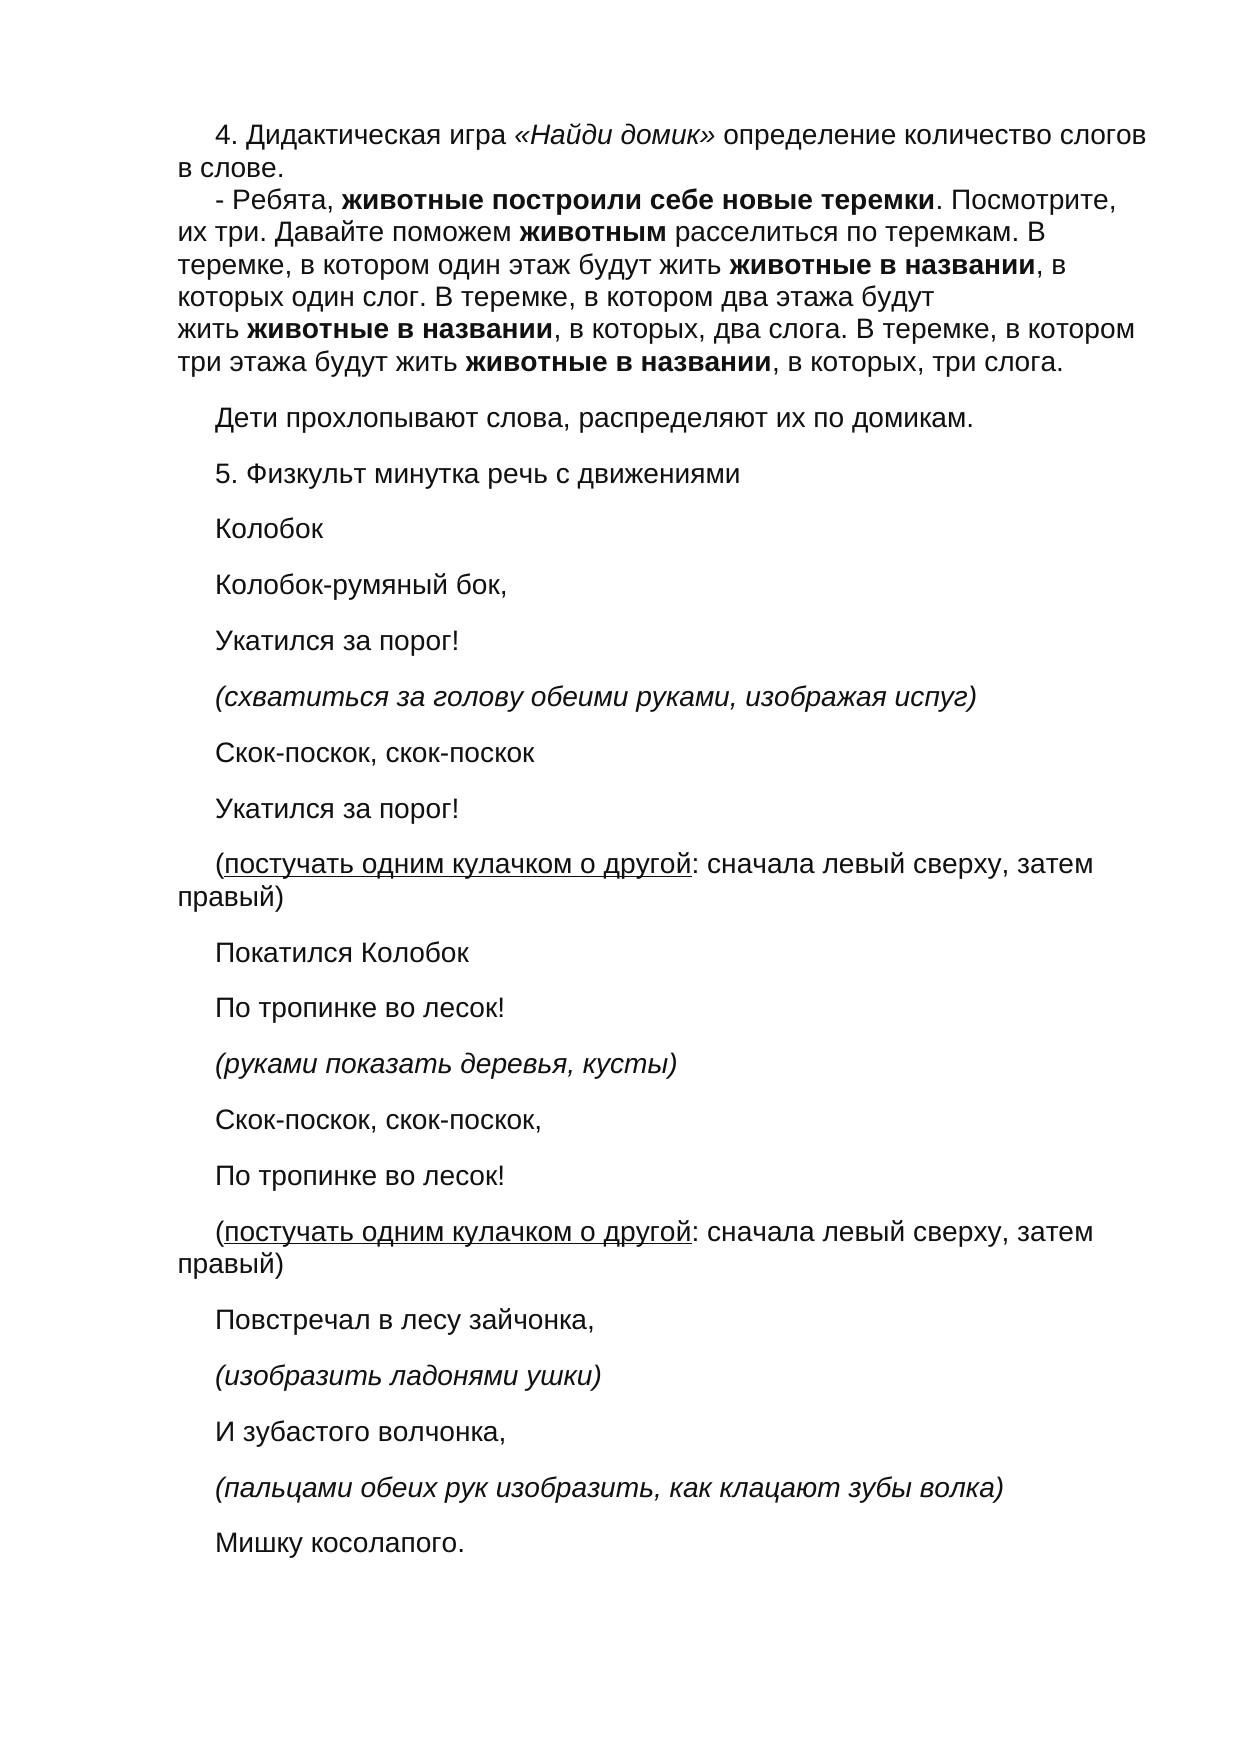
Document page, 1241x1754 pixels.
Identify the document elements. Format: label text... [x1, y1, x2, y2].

text - Ребята, животные построили себе новые теремки. Посмотрите, их три. Давайте поможем животным расселиться по теремкам. В теремке, в котором один этаж будут жить животные в названии, в которых один слог. В теремке, в котором два этажа будут жить животные в названии, в которых, два слога. В теремке, в котором три этажа будут жить животные в названии, в которых, три слога. [177, 183, 1152, 377]
text Покатился Колобок [177, 936, 1152, 968]
text (руками показать деревья, кусты) [177, 1047, 1152, 1080]
text Колобок [177, 512, 1152, 545]
text И зубастого волчонка, [177, 1415, 1152, 1447]
text (постучать одним кулачком о другой: сначала левый сверху, затем правый) [177, 847, 1152, 912]
text Укатился за порог! [177, 624, 1152, 656]
text По тропинке во лесок! [177, 991, 1152, 1024]
text 5. Физкульт минутка речь с движениями [177, 457, 1152, 489]
text Мишку косолапого. [177, 1526, 1152, 1559]
text Повстречал в лесу зайчонка, [177, 1303, 1152, 1335]
text (постучать одним кулачком о другой: сначала левый сверху, затем правый) [177, 1215, 1152, 1279]
text Колобок-румяный бок, [177, 568, 1152, 601]
text 4. Дидактическая игра «Найди домик» определение количество слогов в слове. [177, 118, 1152, 183]
text (пальцами обеих рук изобразить, как клацают зубы волка) [177, 1471, 1152, 1503]
text Укатился за порог! [177, 792, 1152, 824]
text (изобразить ладонями ушки) [177, 1359, 1152, 1391]
text Скок-поскок, скок-поскок [177, 736, 1152, 768]
text По тропинке во лесок! [177, 1159, 1152, 1191]
text Скок-поскок, скок-поскок, [177, 1103, 1152, 1136]
text (схватиться за голову обеими руками, изображая испуг) [177, 680, 1152, 712]
text Дети прохлопывают слова, распределяют их по домикам. [177, 401, 1152, 433]
